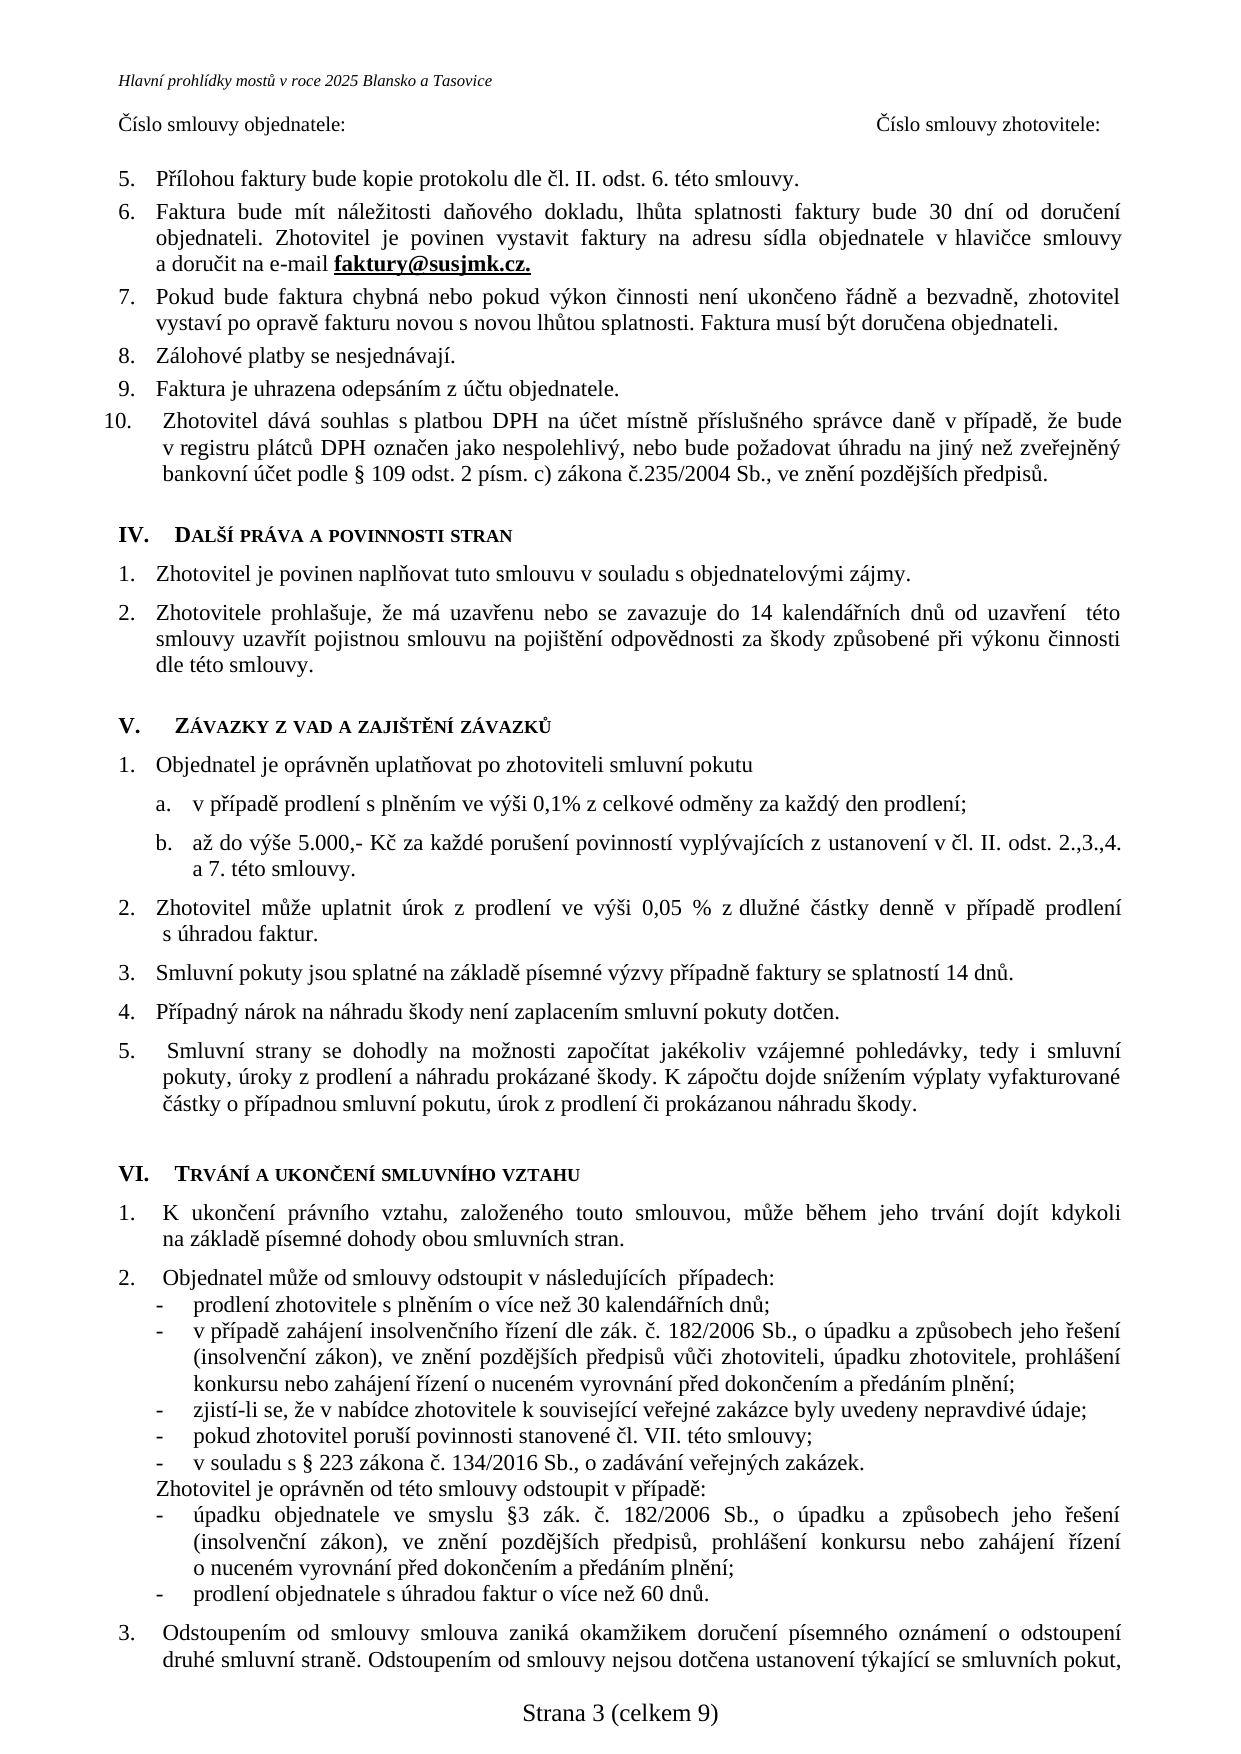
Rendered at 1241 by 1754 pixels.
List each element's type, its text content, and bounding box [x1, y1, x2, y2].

list Případný nárok na náhradu škody není zaplacením smluvní pokuty dotčen. [118, 998, 1122, 1024]
list K ukončení právního vztahu, založeného touto smlouvou, může během jeho trvání dojít kdykoli na základě písemné dohody obou smluvních stran. [118, 1199, 1122, 1252]
list v souladu s § 223 zákona č. 134/2016 Sb., o zadávání veřejných zakázek. [156, 1449, 1122, 1475]
list Zhotovitel dává souhlas s platbou DPH na účet místně příslušného správce daně v případě, že bude v registru plátců DPH označen jako nespolehlivý, nebo bude požadovat úhradu na jiný než zveřejněný bankovní účet podle § 109 odst. 2 písm. c) zákona č.235/2004 Sb., ve znění pozdějších předpisů. [103, 407, 1122, 486]
list Faktura bude mít náležitosti daňového dokladu, lhůta splatnosti faktury bude 30 dní od doručení objednateli. Zhotovitel je povinen vystavit faktury na adresu sídla objednatele v hlavičce smlouvy a doručit na e-mail faktury@susjmk.cz. [118, 198, 1122, 277]
list Objednatel může od smlouvy odstoupit v následujících případech: [118, 1264, 1122, 1291]
list prodlení objednatele s úhradou faktur o více než 60 dnů. [156, 1581, 1122, 1607]
list v případě prodlení s plněním ve výši 0,1% z celkové odměny za každý den prodlení; [155, 790, 1122, 816]
list Přílohou faktury bude kopie protokolu dle čl. II. odst. 6. této smlouvy. [118, 165, 1122, 192]
list Další práva a povinnosti stran [118, 521, 1122, 547]
list Zhotovitel může uplatnit úrok z prodlení ve výši 0,05 % z dlužné částky denně v případě prodlení s úhradou faktur. [118, 894, 1122, 947]
list Faktura je uhrazena odepsáním z účtu objednatele. [118, 375, 1122, 401]
list Objednatel je oprávněn uplatňovat po zhotoviteli smluvní pokutu [118, 751, 1122, 777]
list Zhotovitele prohlašuje, že má uzavřenu nebo se zavazuje do 14 kalendářních dnů od uzavření této smlouvy uzavřít pojistnou smlouvu na pojištění odpovědnosti za škody způsobené při výkonu činnosti dle této smlouvy. [118, 599, 1122, 678]
list prodlení zhotovitele s plněním o více než 30 kalendářních dnů; [156, 1291, 1122, 1317]
list Smluvní strany se dohodly na možnosti započítat jakékoliv vzájemné pohledávky, tedy i smluvní pokuty, úroky z prodlení a náhradu prokázané škody. K zápočtu dojde snížením výplaty vyfakturované částky o případnou smluvní pokutu, úrok z prodlení či prokázanou náhradu škody. [118, 1037, 1122, 1116]
list úpadku objednatele ve smyslu §3 zák. č. 182/2006 Sb., o úpadku a způsobech jeho řešení (insolvenční zákon), ve znění pozdějších předpisů, prohlášení konkursu nebo zahájení řízení o nuceném vyrovnání před dokončením a předáním plnění; [156, 1501, 1122, 1581]
list zjistí-li se, že v nabídce zhotovitele k související veřejné zakázce byly uvedeny nepravdivé údaje; [156, 1396, 1122, 1422]
list až do výše 5.000,- Kč za každé porušení povinností vyplývajících z ustanovení v čl. II. odst. 2.,3.,4. a 7. této smlouvy. [155, 829, 1122, 882]
list Trvání a ukončení smluvního vztahu [118, 1160, 1122, 1187]
list v případě zahájení insolvenčního řízení dle zák. č. 182/2006 Sb., o úpadku a způsobech jeho řešení (insolvenční zákon), ve znění pozdějších předpisů vůči zhotoviteli, úpadku zhotovitele, prohlášení konkursu nebo zahájení řízení o nuceném vyrovnání před dokončením a předáním plnění; [156, 1317, 1122, 1396]
list pokud zhotovitel poruší povinnosti stanovené čl. VII. této smlouvy; [156, 1422, 1122, 1449]
list Zálohové platby se nesjednávají. [118, 342, 1122, 368]
text Zhotovitel je oprávněn od této smlouvy odstoupit v případě: [156, 1475, 1122, 1501]
list Smluvní pokuty jsou splatné na základě písemné výzvy případně faktury se splatností 14 dnů. [118, 959, 1122, 986]
list Zhotovitel je povinen naplňovat tuto smlouvu v souladu s objednatelovými zájmy. [118, 560, 1122, 586]
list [118, 1619, 1122, 1672]
list Závazky z vad a zajištění závazků [118, 712, 1122, 739]
list Pokud bude faktura chybná nebo pokud výkon činnosti není ukončeno řádně a bezvadně, zhotovitel vystaví po opravě fakturu novou s novou lhůtou splatnosti. Faktura musí být doručena objednateli. [118, 283, 1122, 336]
